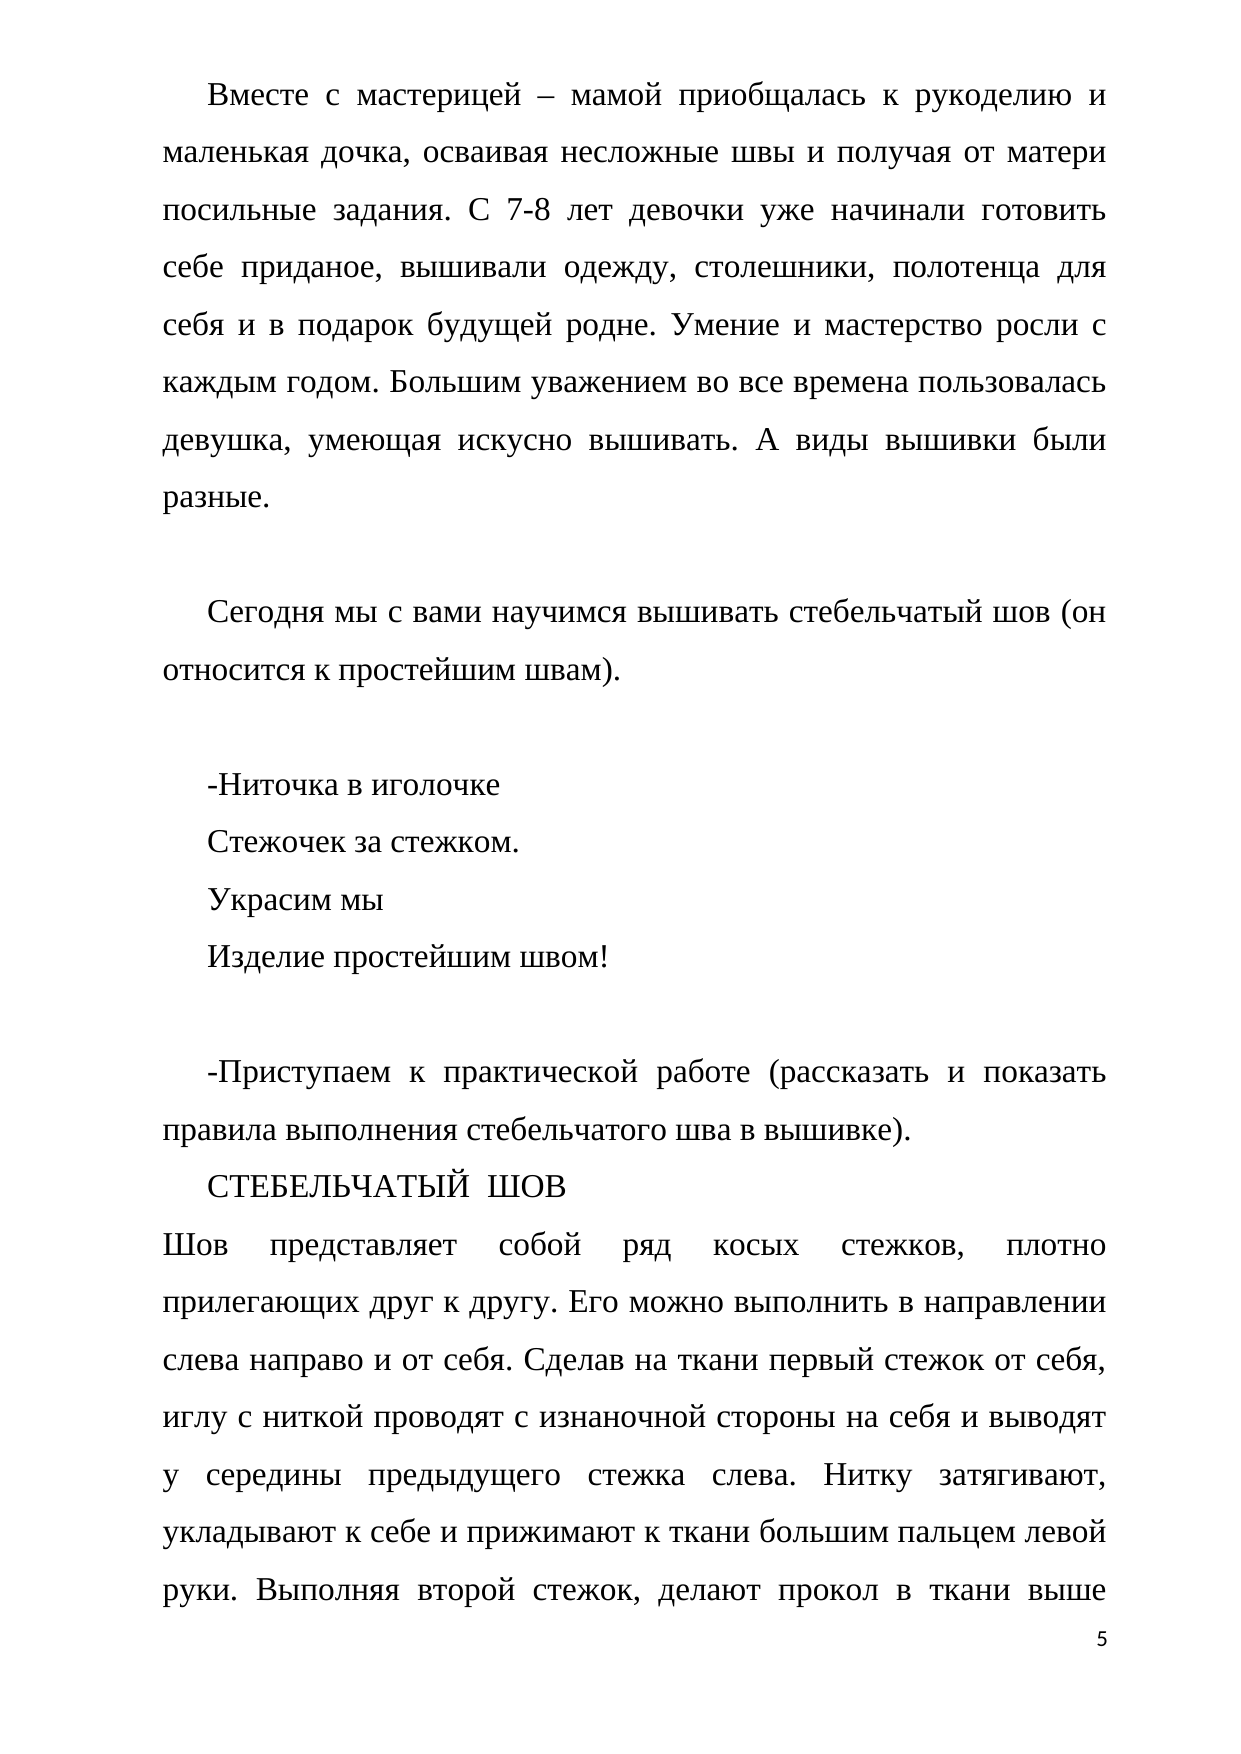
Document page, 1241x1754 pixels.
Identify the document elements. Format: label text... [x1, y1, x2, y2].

text Стежочек за стежком. [162, 821, 1107, 860]
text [162, 1224, 1107, 1607]
text Сегодня мы с вами научимся вышивать стебельчатый шов (он относится к простейшим швам). [162, 591, 1107, 687]
text Изделие простейшим швом! [162, 936, 1107, 975]
text Вместе с мастерицей – мамой приобщалась к рукоделию и маленькая дочка, осваивая несложные швы и получая от матери посильные задания. С 7-8 лет девочки уже начинали готовить себе приданое, вышивали одежду, столешники, полотенца для себя и в подарок будущей родне. Умение и мастерство росли с каждым годом. Большим уважением во все времена пользовалась девушка, умеющая искусно вышивать. А виды вышивки были разные. [162, 74, 1107, 515]
text -Ниточка в иголочке [162, 764, 1107, 802]
text СТЕБЕЛЬЧАТЫЙ ШОВ [162, 1166, 1107, 1205]
text -Приступаем к практической работе (рассказать и показать правила выполнения стебельчатого шва в вышивке). [162, 1051, 1107, 1147]
text Украсим мы [162, 879, 1107, 917]
